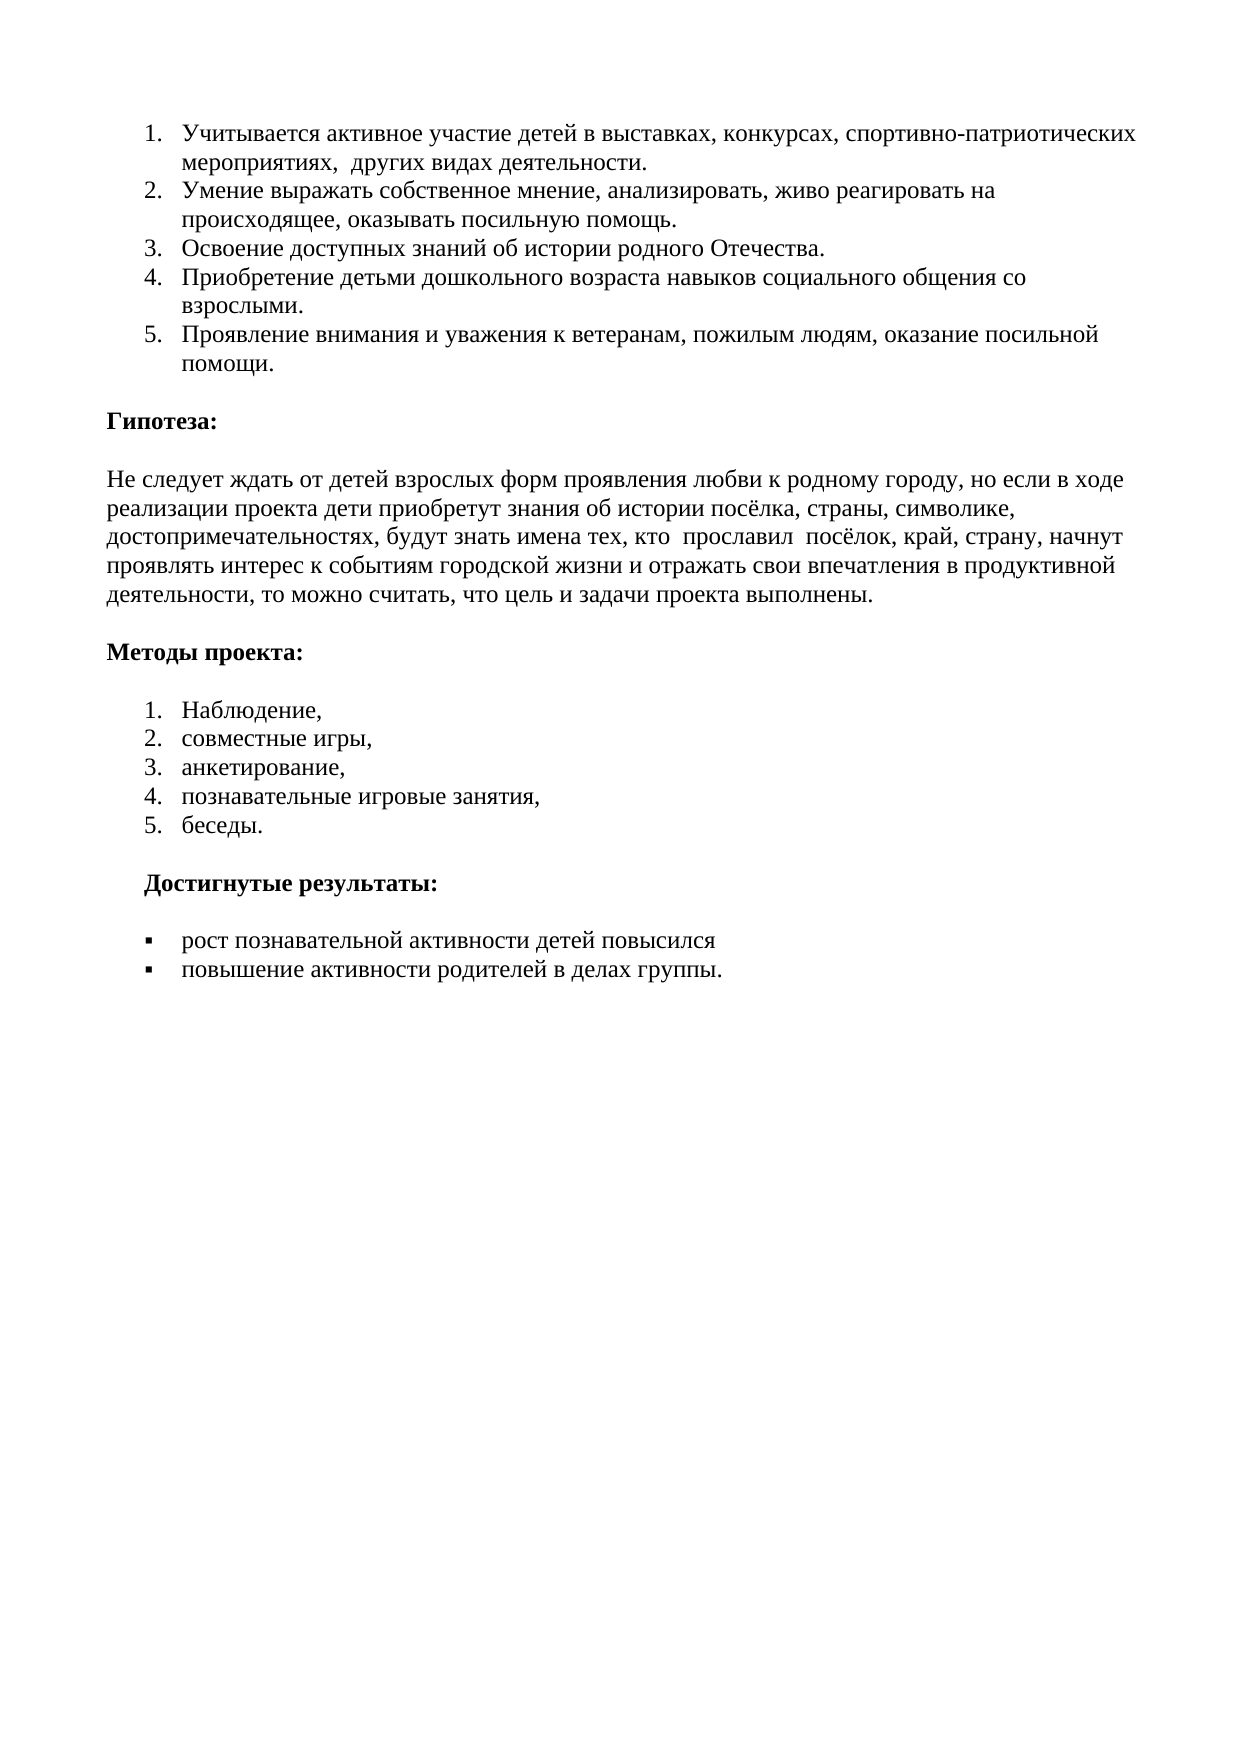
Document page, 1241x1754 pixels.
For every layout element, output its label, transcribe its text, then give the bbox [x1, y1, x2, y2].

list Умение выражать собственное мнение, анализировать, живо реагировать на происходящее, оказывать посильную помощь. [144, 176, 1140, 233]
list познавательные игровые занятия, [144, 781, 1140, 810]
text Достигнутые результаты: [144, 868, 1140, 896]
text Гипотеза: [106, 406, 1140, 435]
list анкетирование, [144, 752, 1140, 781]
text Не следует ждать от детей взрослых форм проявления любви к родному городу, но если в ходе реализации проекта дети приобретут знания об истории посёлка, страны, символике, достопримечательностях, будут знать имена тех, кто прославил посёлок, край, страну, начнут проявлять интерес к событиям городской жизни и отражать свои впечатления в продуктивной деятельности, то можно считать, что цель и задачи проекта выполнены. [106, 464, 1140, 608]
list беседы. [144, 810, 1140, 838]
list Освоение доступных знаний об истории родного Отечества. [144, 233, 1140, 262]
list Приобретение детьми дошкольного возраста навыков социального общения со взрослыми. [144, 262, 1140, 319]
list совместные игры, [144, 723, 1140, 752]
list Учитывается активное участие детей в выставках, конкурсах, спортивно-патриотических мероприятиях, других видах деятельности. [144, 118, 1140, 176]
list повышение активности родителей в делах группы. [144, 954, 1140, 983]
list рост познавательной активности детей повысился [144, 926, 1140, 954]
list Наблюдение, [144, 695, 1140, 723]
list Проявление внимания и уважения к ветеранам, пожилым людям, оказание посильной помощи. [144, 319, 1140, 377]
text Методы проекта: [106, 637, 1140, 666]
